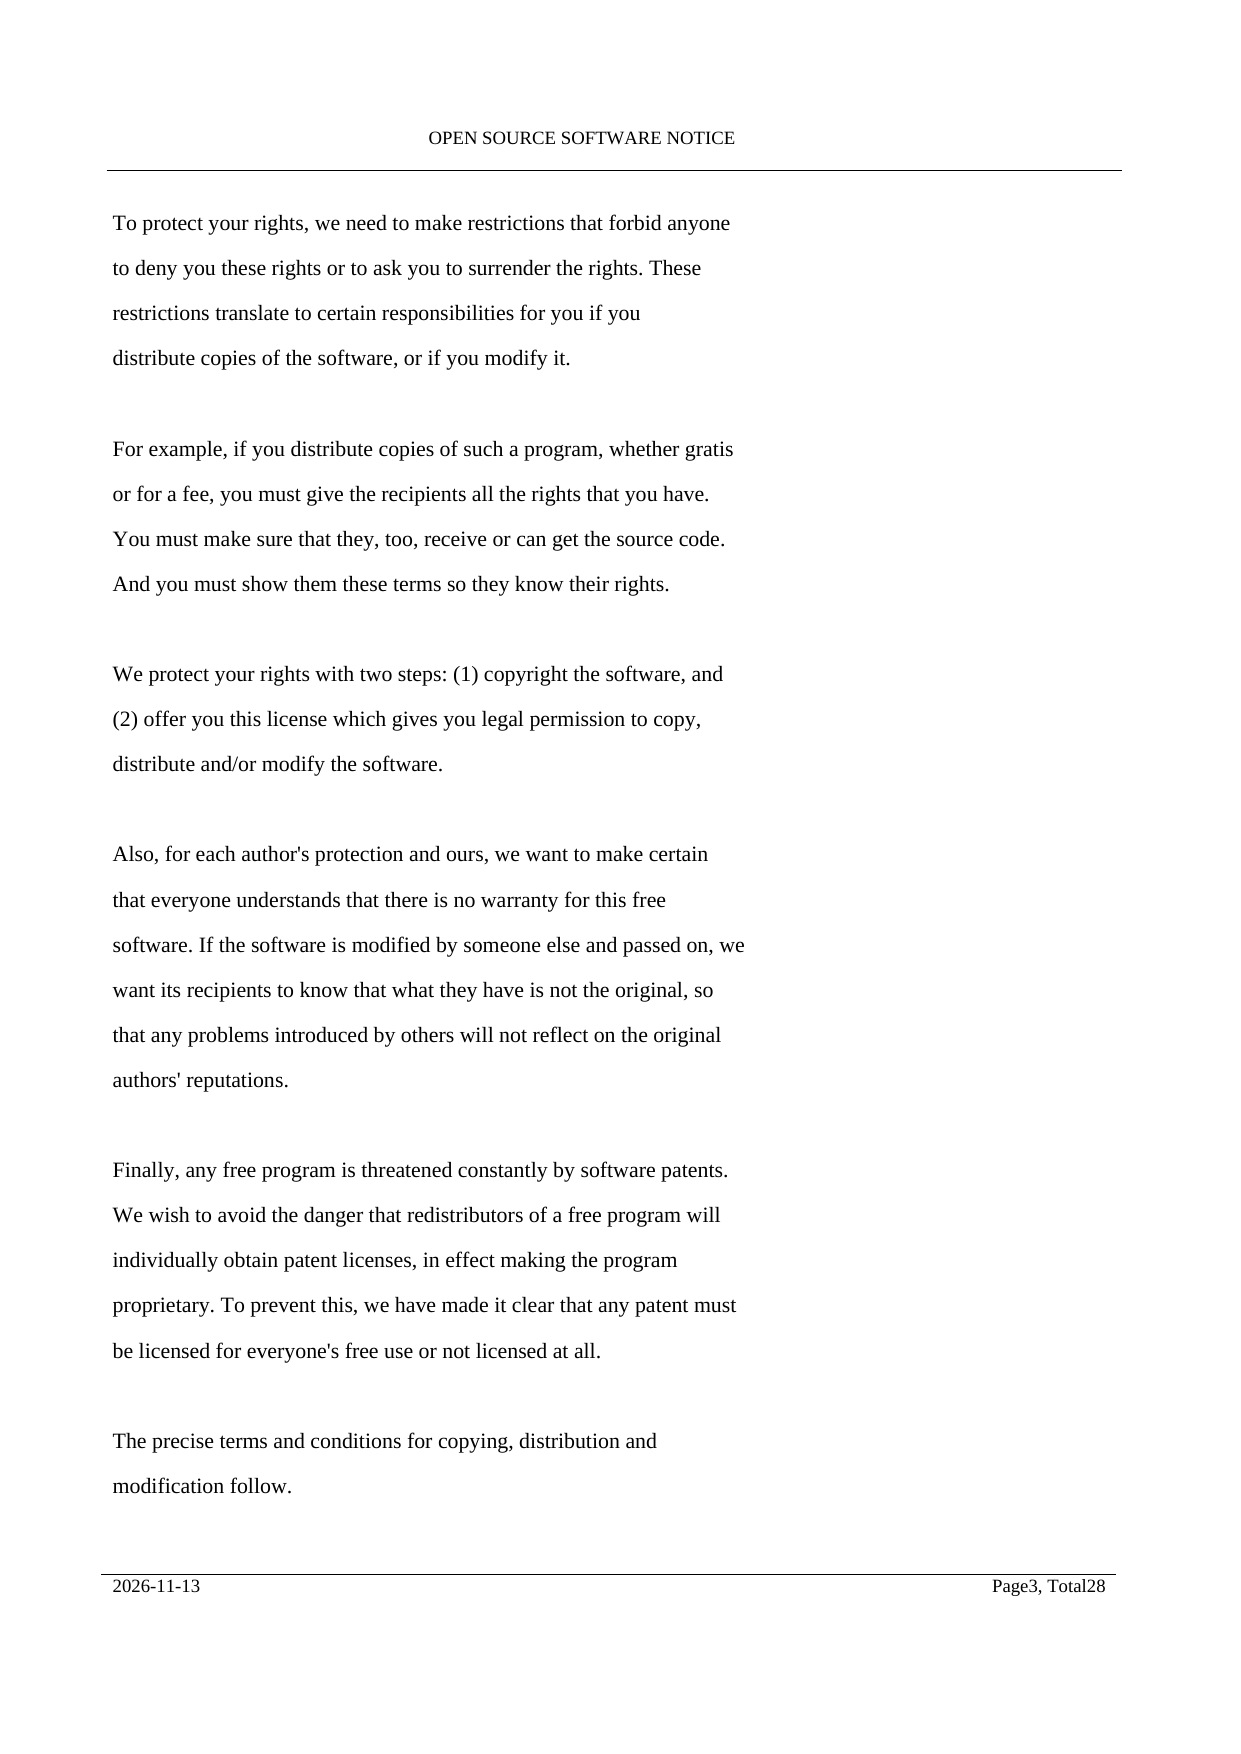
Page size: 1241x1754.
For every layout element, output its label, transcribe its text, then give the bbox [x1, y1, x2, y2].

text be licensed for everyone's free use or not licensed at all. [112, 1334, 1128, 1366]
text that any problems introduced by others will not reflect on the original [112, 1018, 1128, 1051]
text distribute copies of the software, or if you modify it. [112, 342, 1128, 374]
text that everyone understands that there is no warranty for this free [112, 883, 1128, 915]
text want its recipients to know that what they have is not the original, so [112, 973, 1128, 1006]
text The precise terms and conditions for copying, distribution and [112, 1424, 1128, 1457]
text We protect your rights with two steps: (1) copyright the software, and [112, 657, 1128, 690]
text (2) offer you this license which gives you legal permission to copy, [112, 702, 1128, 735]
text distribute and/or modify the software. [112, 748, 1128, 780]
text to deny you these rights or to ask you to surrender the rights. These [112, 251, 1128, 284]
text proprietary. To prevent this, we have made it clear that any patent must [112, 1289, 1128, 1321]
text software. If the software is modified by someone else and passed on, we [112, 928, 1128, 961]
text restrictions translate to certain responsibilities for you if you [112, 297, 1128, 329]
text You must make sure that they, too, receive or can get the source code. [112, 522, 1128, 554]
text modification follow. [112, 1469, 1128, 1502]
text We wish to avoid the danger that redistributors of a free program will [112, 1199, 1128, 1231]
text individually obtain patent licenses, in effect making the program [112, 1244, 1128, 1276]
text For example, if you distribute copies of such a program, whether gratis [112, 432, 1128, 464]
text Also, for each author's protection and ours, we want to make certain [112, 838, 1128, 870]
text And you must show them these terms so they know their rights. [112, 567, 1128, 600]
text To protect your rights, we need to make restrictions that forbid anyone [112, 206, 1128, 239]
text or for a fee, you must give the recipients all the rights that you have. [112, 477, 1128, 509]
text Finally, any free program is threatened constantly by software patents. [112, 1153, 1128, 1186]
text authors' reputations. [112, 1063, 1128, 1096]
